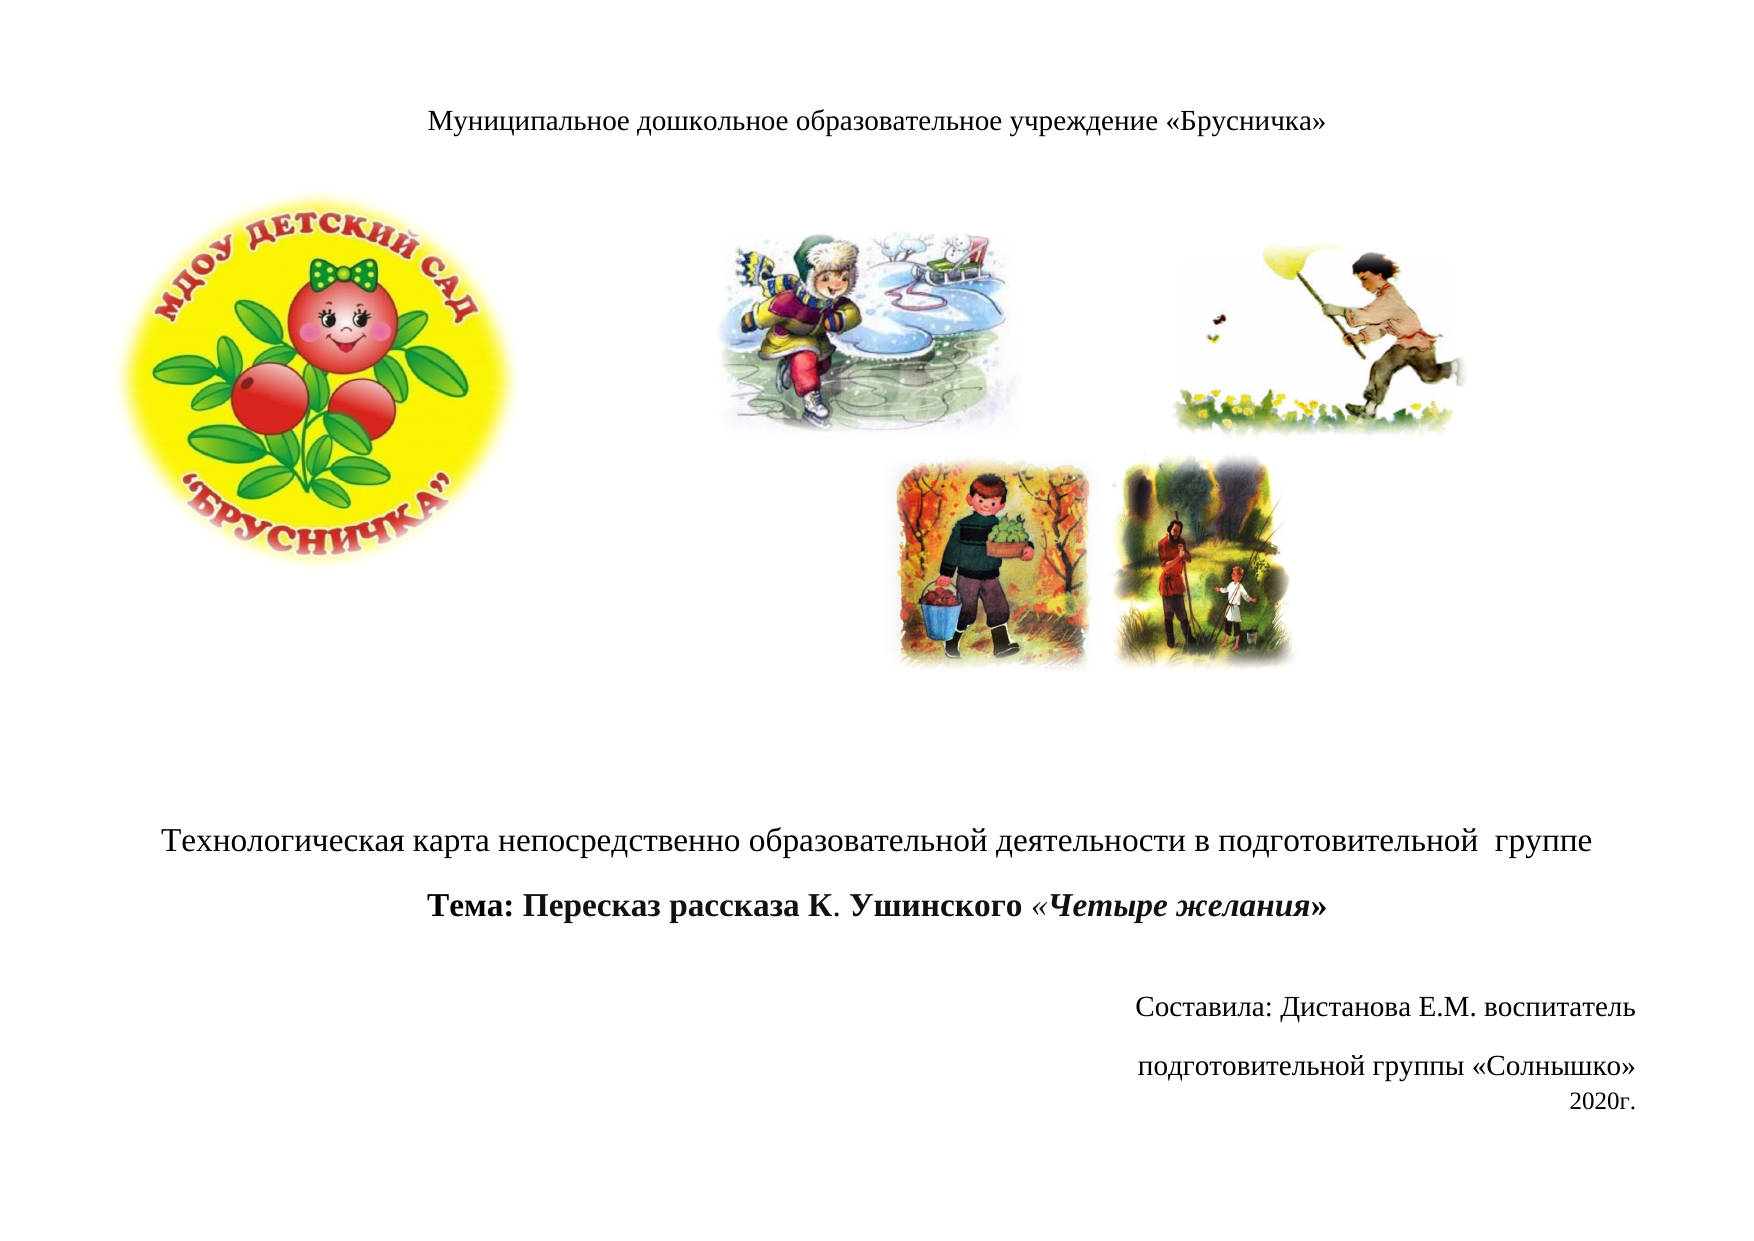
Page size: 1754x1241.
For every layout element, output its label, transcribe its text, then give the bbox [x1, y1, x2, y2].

text Тема: Пересказ рассказа К. Ушинского «Четыре желания» [118, 885, 1636, 924]
picture [909, 481, 1074, 646]
text Муниципальное дошкольное образовательное учреждение «Брусничка» [118, 103, 1636, 137]
text Составила: Дистанова Е.М. воспитатель [118, 989, 1636, 1022]
text Технологическая карта непосредственно образовательной деятельности в подготовительной группе [118, 820, 1636, 859]
picture [1191, 266, 1442, 414]
picture [140, 217, 493, 543]
picture [1134, 478, 1272, 647]
picture [739, 252, 1001, 414]
text подготовительной группы «Солнышко» 2020г. [118, 1048, 1636, 1115]
